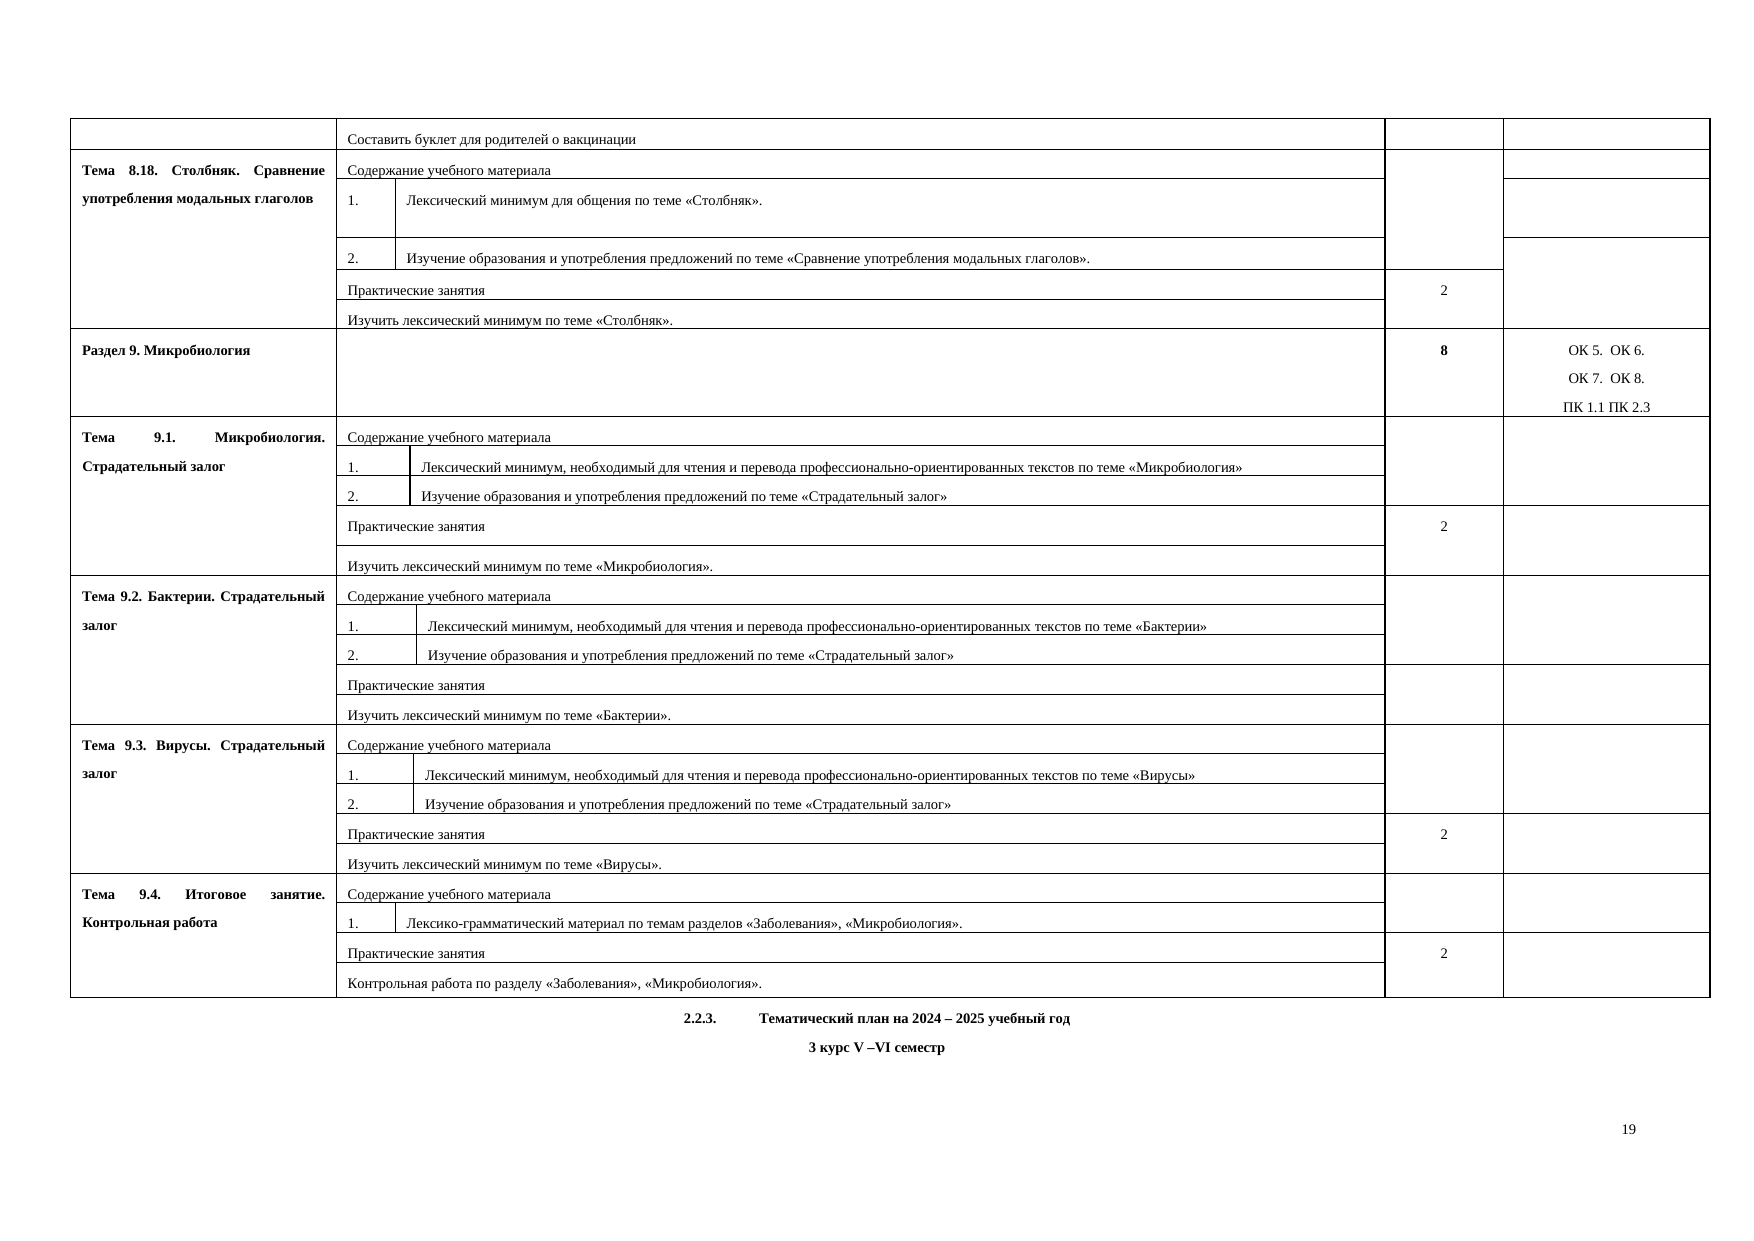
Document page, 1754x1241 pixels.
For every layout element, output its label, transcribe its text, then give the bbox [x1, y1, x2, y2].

table_cell Лексико-грамматический материал по темам разделов «Заболевания», «Микробиология». [396, 903, 1384, 932]
table_cell [1504, 576, 1709, 664]
table_cell [1504, 814, 1709, 872]
table_cell Тема 9.2. Бактерии. Страдательный залог [71, 576, 336, 723]
table_cell [1504, 506, 1709, 574]
table_cell [1504, 238, 1709, 328]
table_cell 1. [337, 754, 413, 783]
table_cell [1504, 179, 1709, 237]
table_cell Тема 9.4. Итоговое занятие. Контрольная работа [71, 874, 336, 997]
table_cell 2. [337, 238, 395, 269]
table_cell [1386, 576, 1503, 664]
table_cell [1504, 933, 1709, 997]
table_cell [1386, 874, 1503, 932]
table_cell 2. [337, 784, 413, 813]
table_cell 1. [337, 446, 409, 475]
table_cell Контрольная работа по разделу «Заболевания», «Микробиология». [337, 963, 1384, 997]
table_cell Лексический минимум для общения по теме «Столбняк». [396, 179, 1384, 237]
table_cell 2 [1386, 814, 1503, 872]
table_cell Изучить лексический минимум по теме «Столбняк». [337, 300, 1384, 328]
table_cell Тема 8.18. Столбняк. Сравнение употребления модальных глаголов [71, 150, 336, 328]
table_cell [1504, 150, 1709, 178]
table_cell [1504, 665, 1709, 723]
table_cell 1. [337, 605, 416, 634]
table_cell [1504, 874, 1709, 932]
text 3 курс V –VI семестр [118, 1026, 1636, 1055]
table_cell Практические занятия [337, 933, 1384, 962]
table_cell Лексический минимум, необходимый для чтения и перевода профессионально-ориентированных текстов по теме «Микробиология» [411, 446, 1384, 475]
table_cell Содержание учебного материала [337, 576, 1384, 604]
table_cell Изучение образования и употребления предложений по теме «Страдательный залог» [414, 784, 1384, 813]
table_cell Изучение образования и употребления предложений по теме «Страдательный залог» [411, 476, 1384, 505]
table_cell Лексический минимум, необходимый для чтения и перевода профессионально-ориентированных текстов по теме «Бактерии» [417, 605, 1384, 634]
table_cell Содержание учебного материала [337, 725, 1384, 753]
table_cell 2. [337, 635, 416, 664]
table_cell Содержание учебного материала [337, 150, 1384, 178]
table_cell 8 [1386, 329, 1503, 416]
table_cell [1504, 119, 1709, 148]
table_cell 2 [1386, 933, 1503, 997]
table_cell Изучение образования и употребления предложений по теме «Сравнение употребления модальных глаголов». [396, 238, 1384, 269]
table_cell Изучение образования и употребления предложений по теме «Страдательный залог» [417, 635, 1384, 664]
table_cell [1504, 725, 1709, 813]
table_cell Изучить лексический минимум по теме «Бактерии». [337, 695, 1384, 723]
table_cell Практические занятия [337, 506, 1384, 545]
table_cell Тема 9.1. Микробиология. Страдательный залог [71, 417, 336, 574]
table_cell ОК 5. ОК 6. ОК 7. ОК 8. ПК 1.1 ПК 2.3 [1504, 329, 1709, 416]
table_cell [337, 329, 1384, 416]
table_cell 2 [1386, 506, 1503, 574]
table_cell Практические занятия [337, 665, 1384, 694]
table_cell [1386, 150, 1503, 269]
table_cell [1504, 417, 1709, 505]
table_cell Изучить лексический минимум по теме «Микробиология». [337, 546, 1384, 574]
table_cell 2. [337, 476, 409, 505]
table_cell Практические занятия [337, 814, 1384, 843]
table_cell Изучить лексический минимум по теме «Вирусы». [337, 844, 1384, 872]
table_cell Лексический минимум, необходимый для чтения и перевода профессионально-ориентированных текстов по теме «Вирусы» [414, 754, 1384, 783]
table_cell 1. [337, 179, 395, 237]
table_cell 1. [337, 903, 395, 932]
table_cell [1386, 119, 1503, 148]
table_cell Содержание учебного материала [337, 417, 1384, 445]
table_cell Раздел 9. Микробиология [71, 329, 336, 416]
table_cell [1386, 665, 1503, 723]
table_cell [1386, 725, 1503, 813]
text 2.2.3. Тематический план на 2024 – 2025 учебный год [118, 998, 1636, 1026]
table_cell 2 [1386, 270, 1503, 328]
table_cell [1386, 417, 1503, 505]
table_cell Тема 9.3. Вирусы. Страдательный залог [71, 725, 336, 872]
table_cell Содержание учебного материала [337, 874, 1384, 902]
table_cell Практические занятия [337, 270, 1384, 298]
table_cell Составить буклет для родителей о вакцинации [337, 119, 1384, 148]
